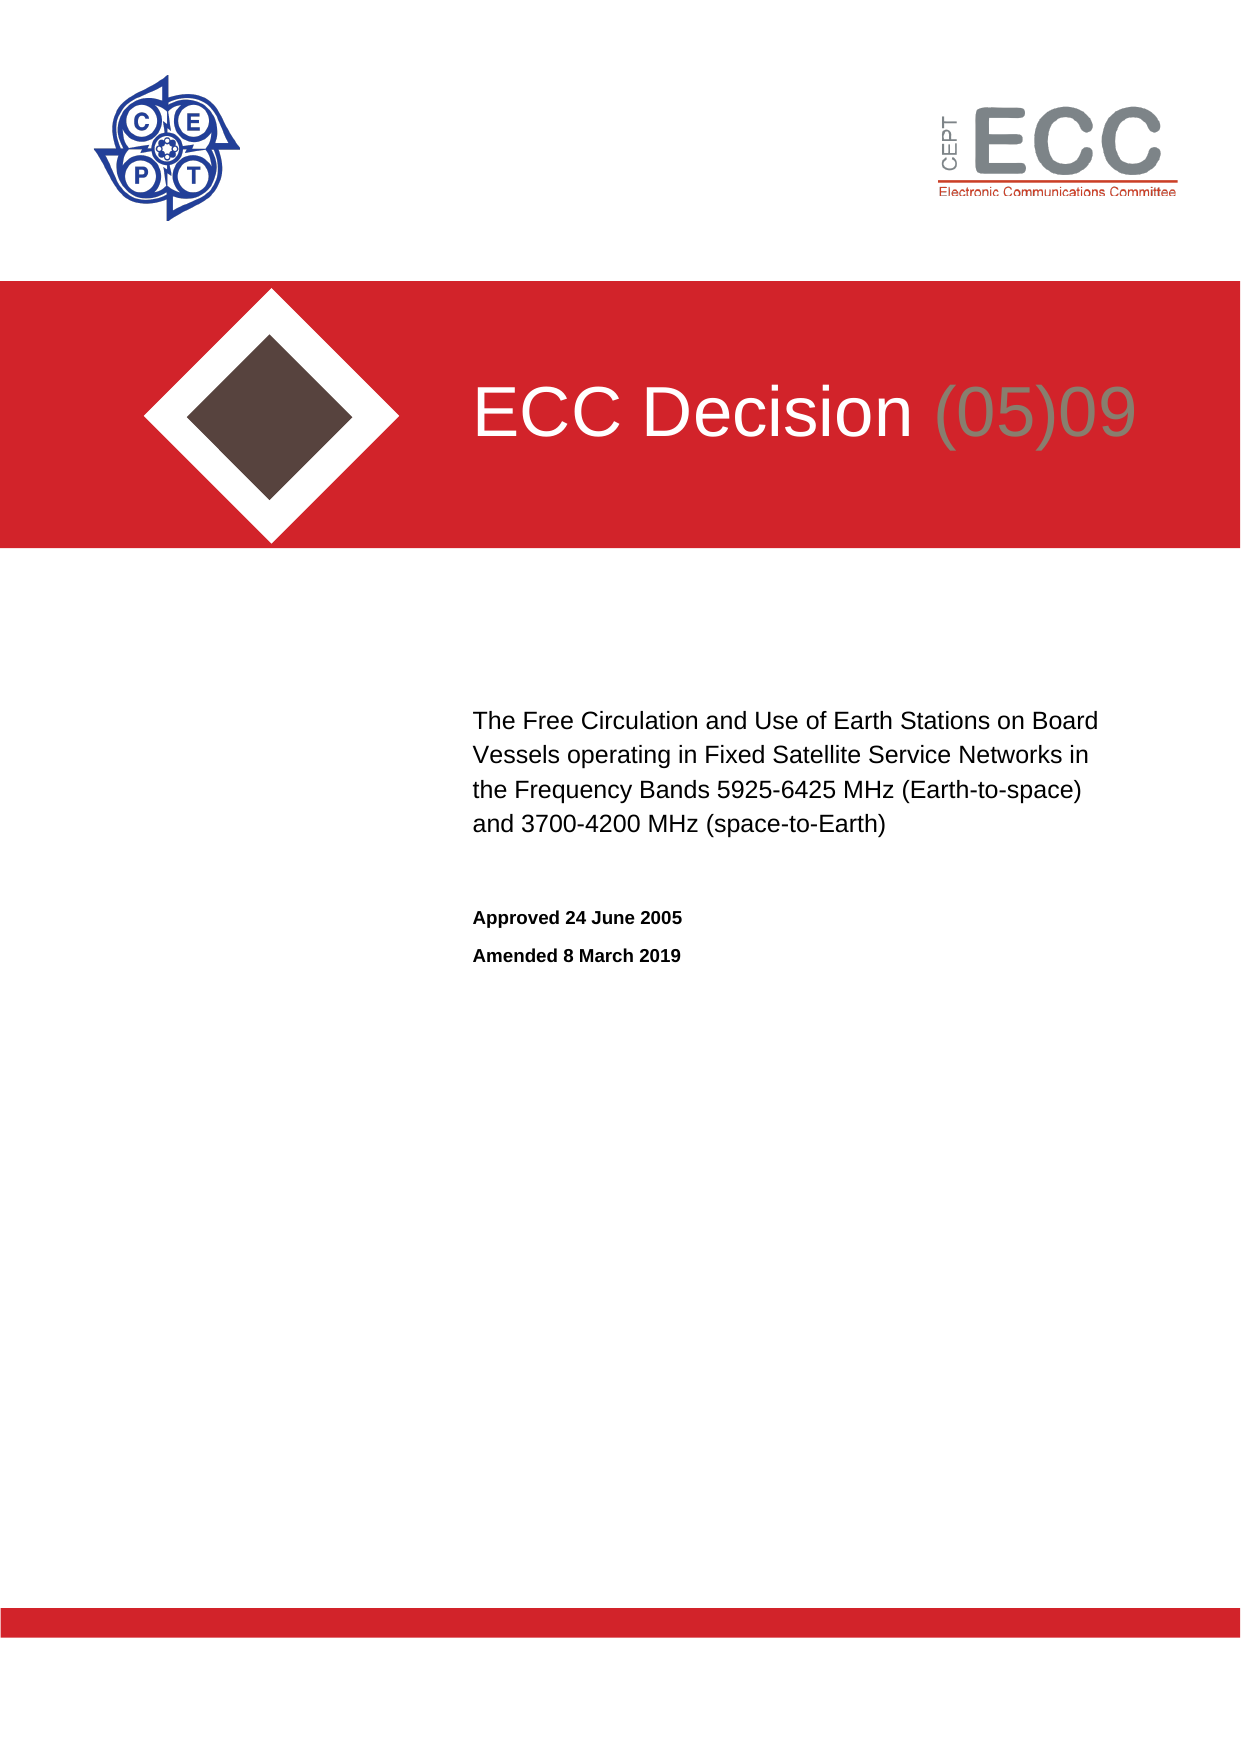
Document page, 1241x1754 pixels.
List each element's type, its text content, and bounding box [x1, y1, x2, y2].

text Amended 8 March 2019 [472, 945, 1122, 966]
title The Free Circulation and Use of Earth Stations on Board Vessels operating in Fixed Satellite Service Networks in the Frequency Bands 5925-6425 MHz (Earth-to-space) and 3700-4200 MHz (space-to-Earth) [472, 706, 1122, 838]
title Approved 24 June 2005 [472, 906, 1122, 928]
